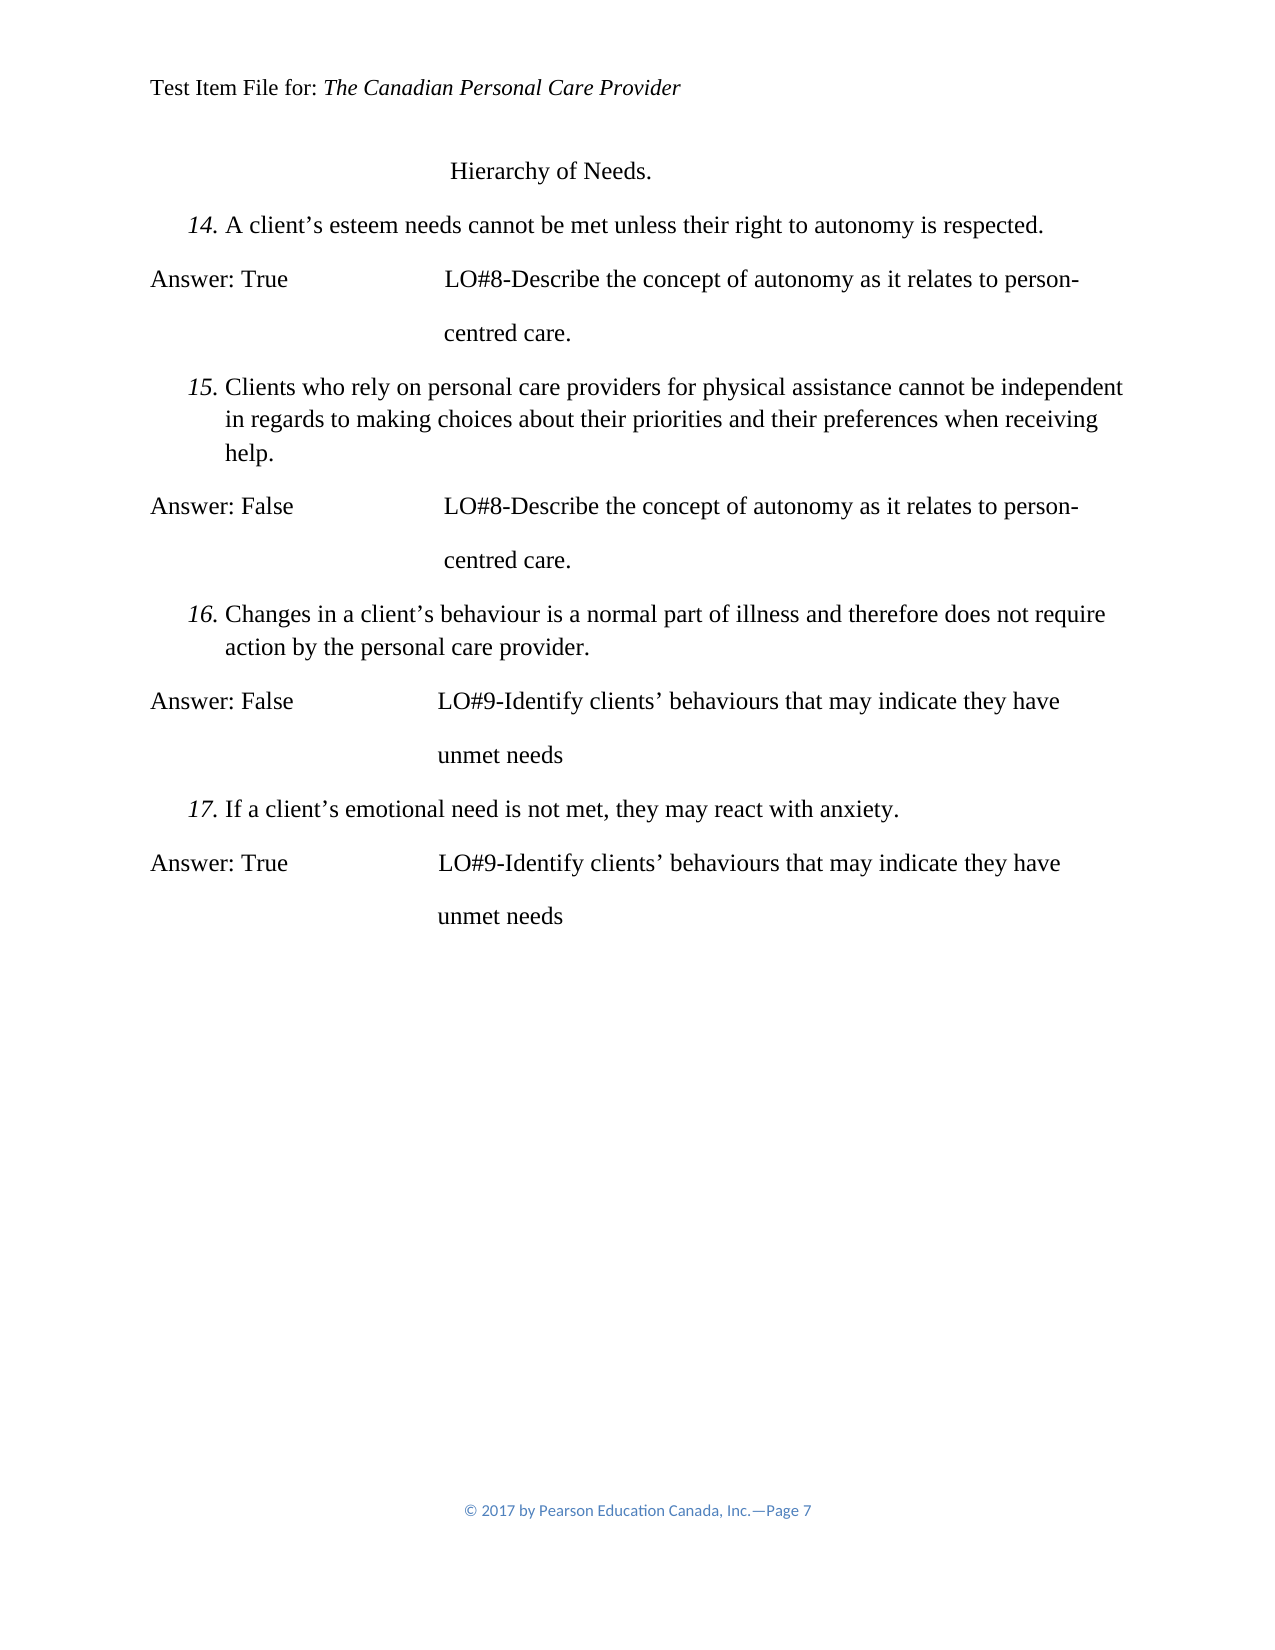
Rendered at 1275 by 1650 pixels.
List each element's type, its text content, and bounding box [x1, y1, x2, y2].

text centred care. [150, 545, 1125, 574]
list If a client’s emotional need is not met, they may react with anxiety. [187, 794, 1125, 822]
text unmet needs [150, 901, 1125, 930]
text centred care. [150, 318, 1125, 346]
text Hierarchy of Needs. [150, 156, 1125, 185]
list Clients who rely on personal care providers for physical assistance cannot be independent in regards to making choices about their priorities and their preferences when receiving help. [187, 372, 1125, 466]
text Answer: False LO#9-Identify clients’ behaviours that may indicate they have [150, 686, 1125, 715]
text Answer: False LO#8-Describe the concept of autonomy as it relates to person- [150, 491, 1125, 520]
list A client’s esteem needs cannot be met unless their right to autonomy is respected. [187, 210, 1125, 239]
text unmet needs [150, 740, 1125, 769]
text Answer: True LO#9-Identify clients’ behaviours that may indicate they have [150, 848, 1125, 876]
text Answer: True LO#8-Describe the concept of autonomy as it relates to person- [150, 264, 1125, 293]
list Changes in a client’s behaviour is a normal part of illness and therefore does not require action by the personal care provider. [187, 599, 1125, 661]
